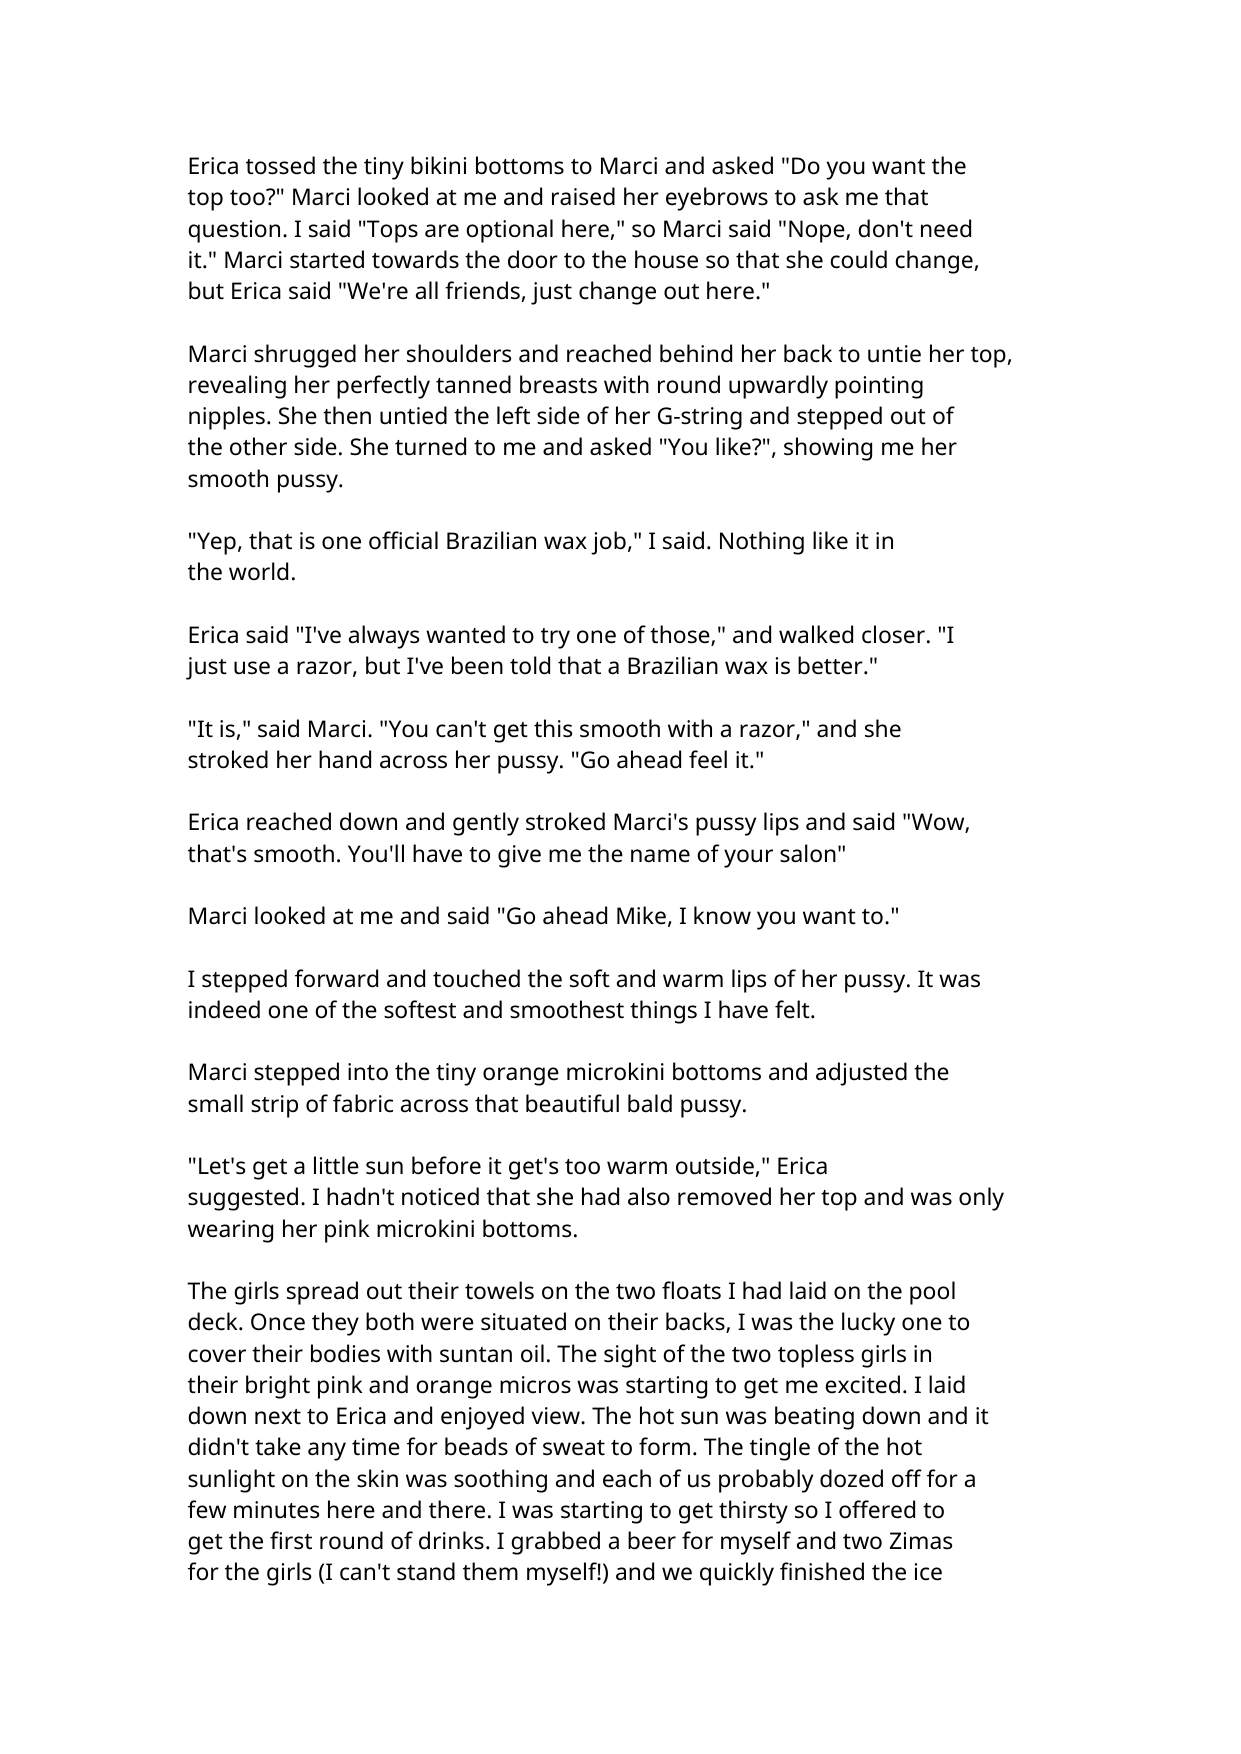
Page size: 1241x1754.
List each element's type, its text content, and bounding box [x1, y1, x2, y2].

text the other side. She turned to me and asked "You like?", showing me her [187, 431, 1053, 462]
text few minutes here and there. I was starting to get thirsty so I offered to [187, 1494, 1053, 1525]
text smooth pussy. [187, 462, 1053, 494]
text cover their bodies with suntan oil. The sight of the two topless girls in [187, 1337, 1053, 1369]
text suggested. I hadn't noticed that she had also removed her top and was only [187, 1181, 1053, 1212]
text Erica reached down and gently stroked Marci's pussy lips and said "Wow, [187, 806, 1053, 837]
text "Yep, that is one official Brazilian wax job," I said. Nothing like it in [187, 525, 1053, 556]
text Marci looked at me and said "Go ahead Mike, I know you want to." [187, 900, 1053, 931]
text "Let's get a little sun before it get's too warm outside," Erica [187, 1150, 1053, 1181]
text Erica said "I've always wanted to try one of those," and walked closer. "I [187, 619, 1053, 650]
text wearing her pink microkini bottoms. [187, 1212, 1053, 1244]
text down next to Erica and enjoyed view. The hot sun was beating down and it [187, 1400, 1053, 1431]
text just use a razor, but I've been told that a Brazilian wax is better." [187, 650, 1053, 681]
text indeed one of the softest and smoothest things I have felt. [187, 994, 1053, 1025]
text their bright pink and orange micros was starting to get me excited. I laid [187, 1369, 1053, 1400]
text didn't take any time for beads of sweat to form. The tingle of the hot [187, 1431, 1053, 1462]
text stroked her hand across her pussy. "Go ahead feel it." [187, 744, 1053, 775]
text it." Marci started towards the door to the house so that she could change, [187, 244, 1053, 275]
text revealing her perfectly tanned breasts with round upwardly pointing [187, 369, 1053, 400]
text Marci stepped into the tiny orange microkini bottoms and adjusted the [187, 1056, 1053, 1087]
text top too?" Marci looked at me and raised her eyebrows to ask me that [187, 181, 1053, 212]
text small strip of fabric across that beautiful bald pussy. [187, 1087, 1053, 1119]
text "It is," said Marci. "You can't get this smooth with a razor," and she [187, 712, 1053, 744]
text nipples. She then untied the left side of her G-string and stepped out of [187, 400, 1053, 431]
text deck. Once they both were situated on their backs, I was the lucky one to [187, 1306, 1053, 1337]
text but Erica said "We're all friends, just change out here." [187, 275, 1053, 306]
text I stepped forward and touched the soft and warm lips of her pussy. It was [187, 962, 1053, 994]
text The girls spread out their towels on the two floats I had laid on the pool [187, 1275, 1053, 1306]
text get the first round of drinks. I grabbed a beer for myself and two Zimas [187, 1525, 1053, 1556]
text for the girls (I can't stand them myself!) and we quickly finished the ice [187, 1556, 1053, 1587]
text question. I said "Tops are optional here," so Marci said "Nope, don't need [187, 212, 1053, 244]
text Marci shrugged her shoulders and reached behind her back to untie her top, [187, 337, 1053, 369]
text Erica tossed the tiny bikini bottoms to Marci and asked "Do you want the [187, 150, 1053, 181]
text the world. [187, 556, 1053, 587]
text that's smooth. You'll have to give me the name of your salon" [187, 837, 1053, 869]
text sunlight on the skin was soothing and each of us probably dozed off for a [187, 1462, 1053, 1494]
